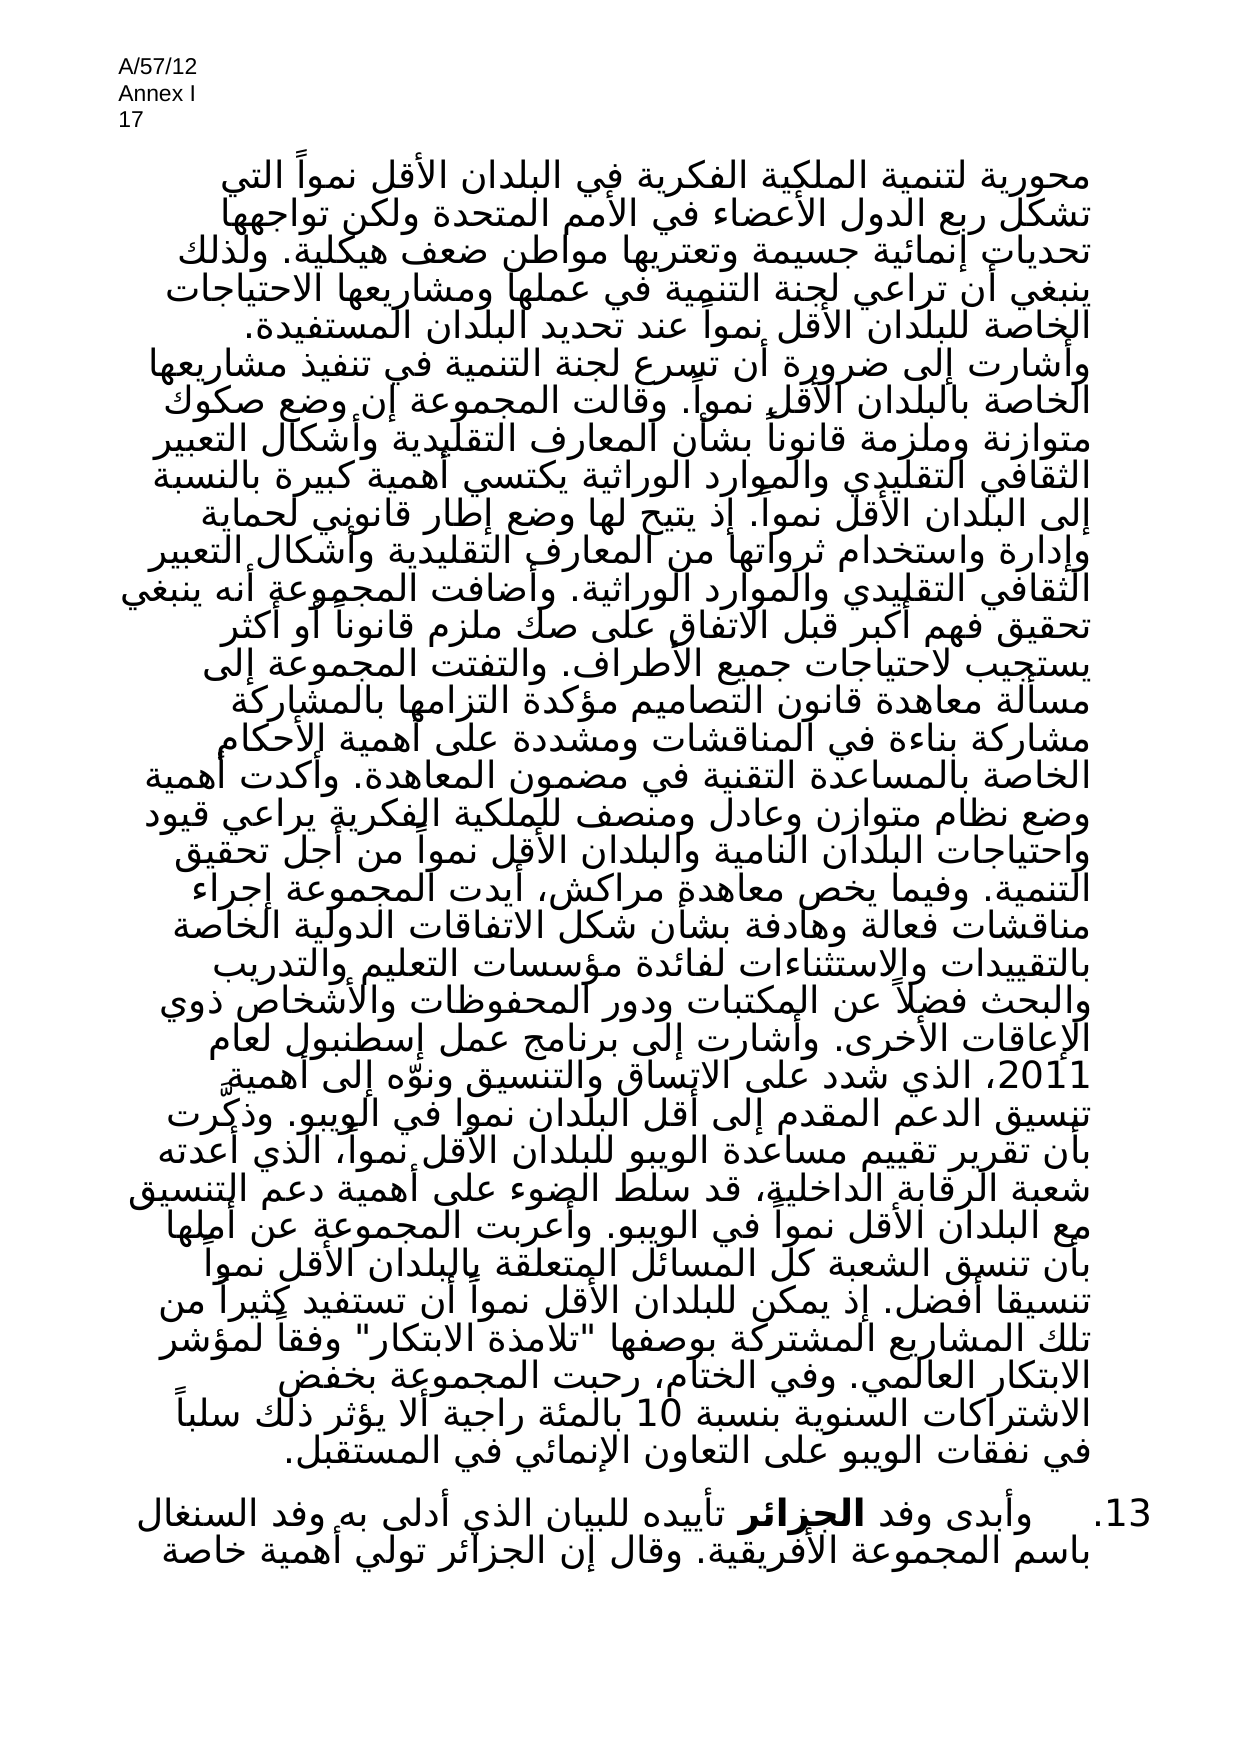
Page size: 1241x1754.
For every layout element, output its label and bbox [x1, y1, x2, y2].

text [118, 1496, 1092, 1571]
text [118, 158, 1092, 1471]
